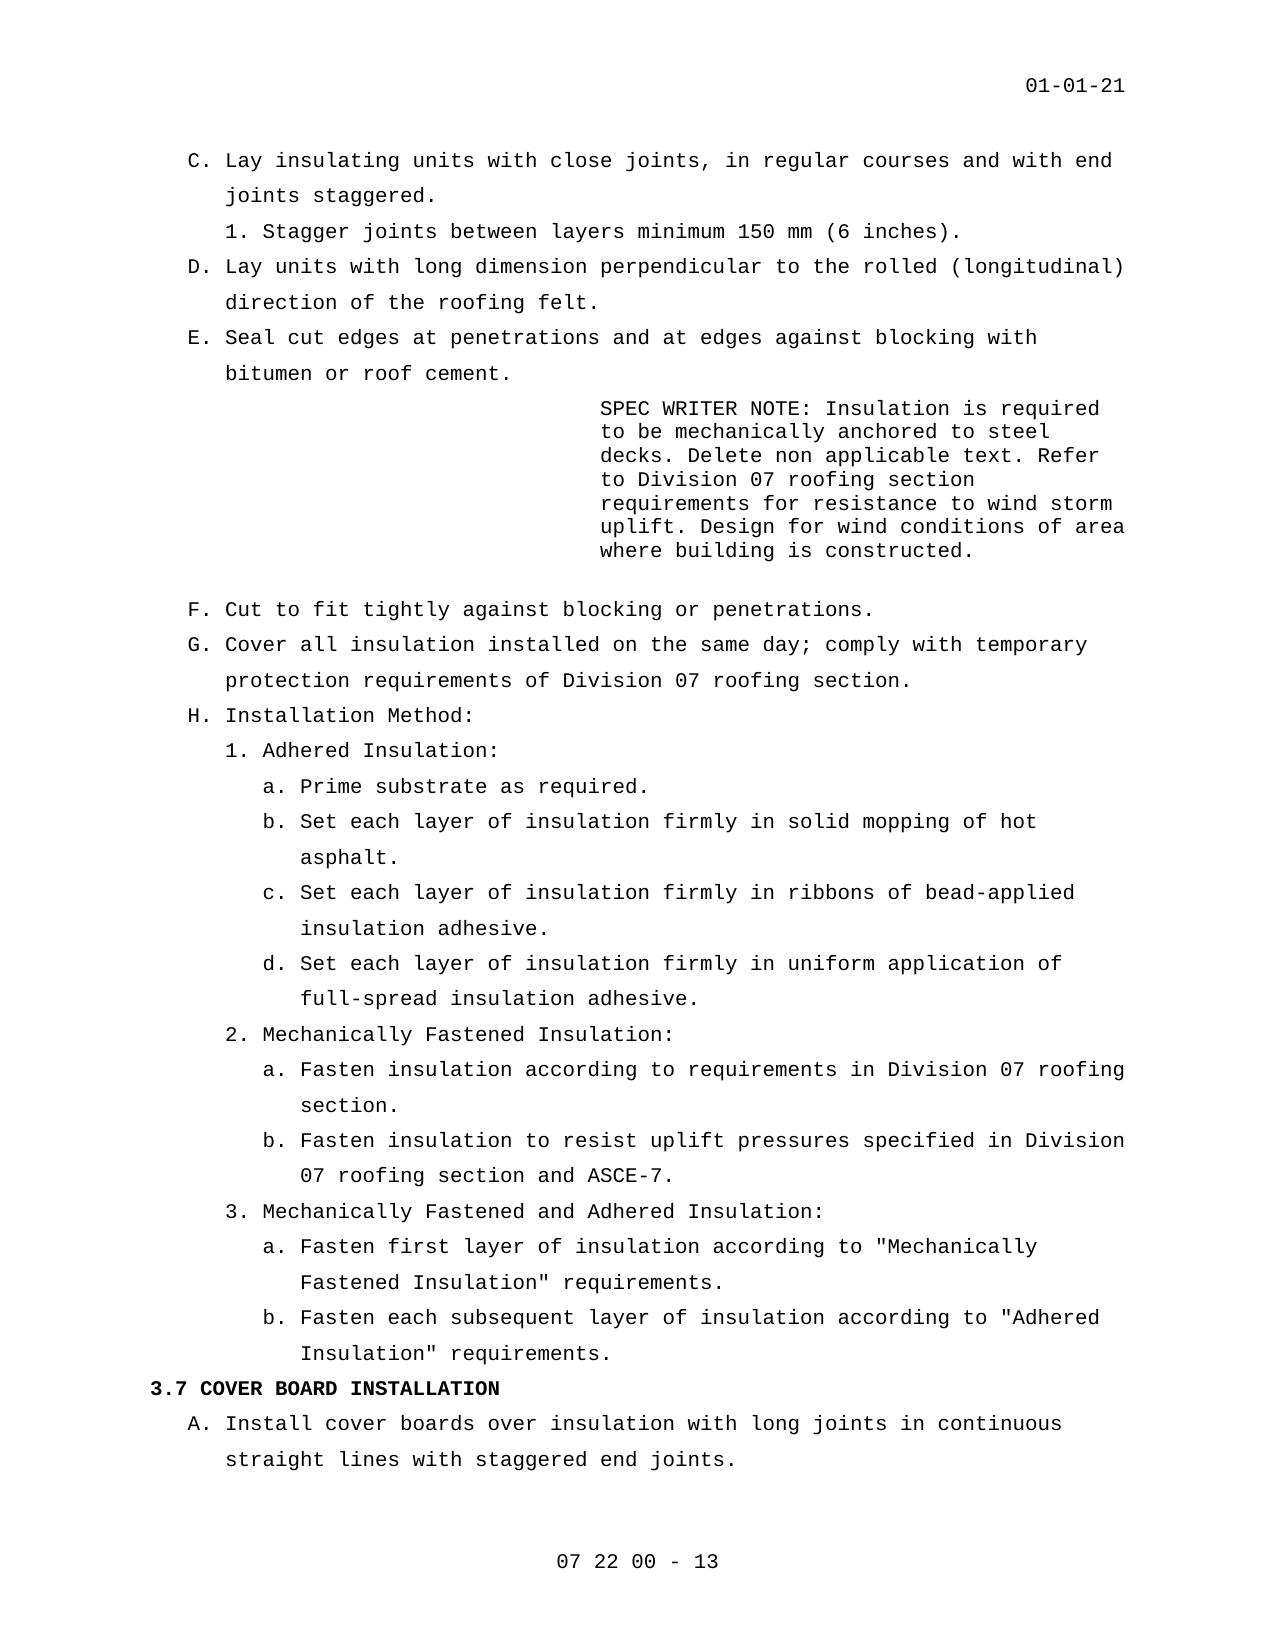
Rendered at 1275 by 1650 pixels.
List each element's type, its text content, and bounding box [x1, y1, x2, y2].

text COVER BOARD INSTALLATION [150, 1378, 1125, 1402]
text Lay insulating units with close joints, in regular courses and with end joints staggered. [187, 150, 1125, 209]
text Fasten each subsequent layer of insulation according to "Adhered Insulation" requirements. [262, 1307, 1125, 1366]
text Fasten insulation to resist uplift pressures specified in Division 07 roofing section and ASCE-7. [262, 1130, 1125, 1189]
text Lay units with long dimension perpendicular to the rolled (longitudinal) direction of the roofing felt. [187, 256, 1125, 315]
text Install cover boards over insulation with long joints in continuous straight lines with staggered end joints. [187, 1413, 1125, 1472]
text Set each layer of insulation firmly in ribbons of bead-applied insulation adhesive. [262, 882, 1125, 941]
text Adhered Insulation: [225, 741, 1125, 764]
text Prime substrate as required. [262, 776, 1125, 799]
text Fasten first layer of insulation according to "Mechanically Fastened Insulation" requirements. [262, 1236, 1125, 1295]
text Mechanically Fastened Insulation: [225, 1024, 1125, 1047]
text SPEC WRITER NOTE: Insulation is required to be mechanically anchored to steel decks. Delete non applicable text. Refer to Division 07 roofing section requirements for resistance to wind storm uplift. Design for wind conditions of area where building is constructed. [600, 398, 1125, 563]
text Stagger joints between layers minimum 150 mm (6 inches). [225, 221, 1125, 244]
text Set each layer of insulation firmly in solid mopping of hot asphalt. [262, 811, 1125, 870]
text Seal cut edges at penetrations and at edges against blocking with bitumen or roof cement. [187, 327, 1125, 386]
text Installation Method: [187, 705, 1125, 729]
text Cover all insulation installed on the same day; comply with temporary protection requirements of Division 07 roofing section. [187, 634, 1125, 693]
text Fasten insulation according to requirements in Division 07 roofing section. [262, 1059, 1125, 1118]
text Mechanically Fastened and Adhered Insulation: [225, 1201, 1125, 1224]
text Set each layer of insulation firmly in uniform application of full-spread insulation adhesive. [262, 953, 1125, 1012]
text Cut to fit tightly against blocking or penetrations. [187, 599, 1125, 622]
